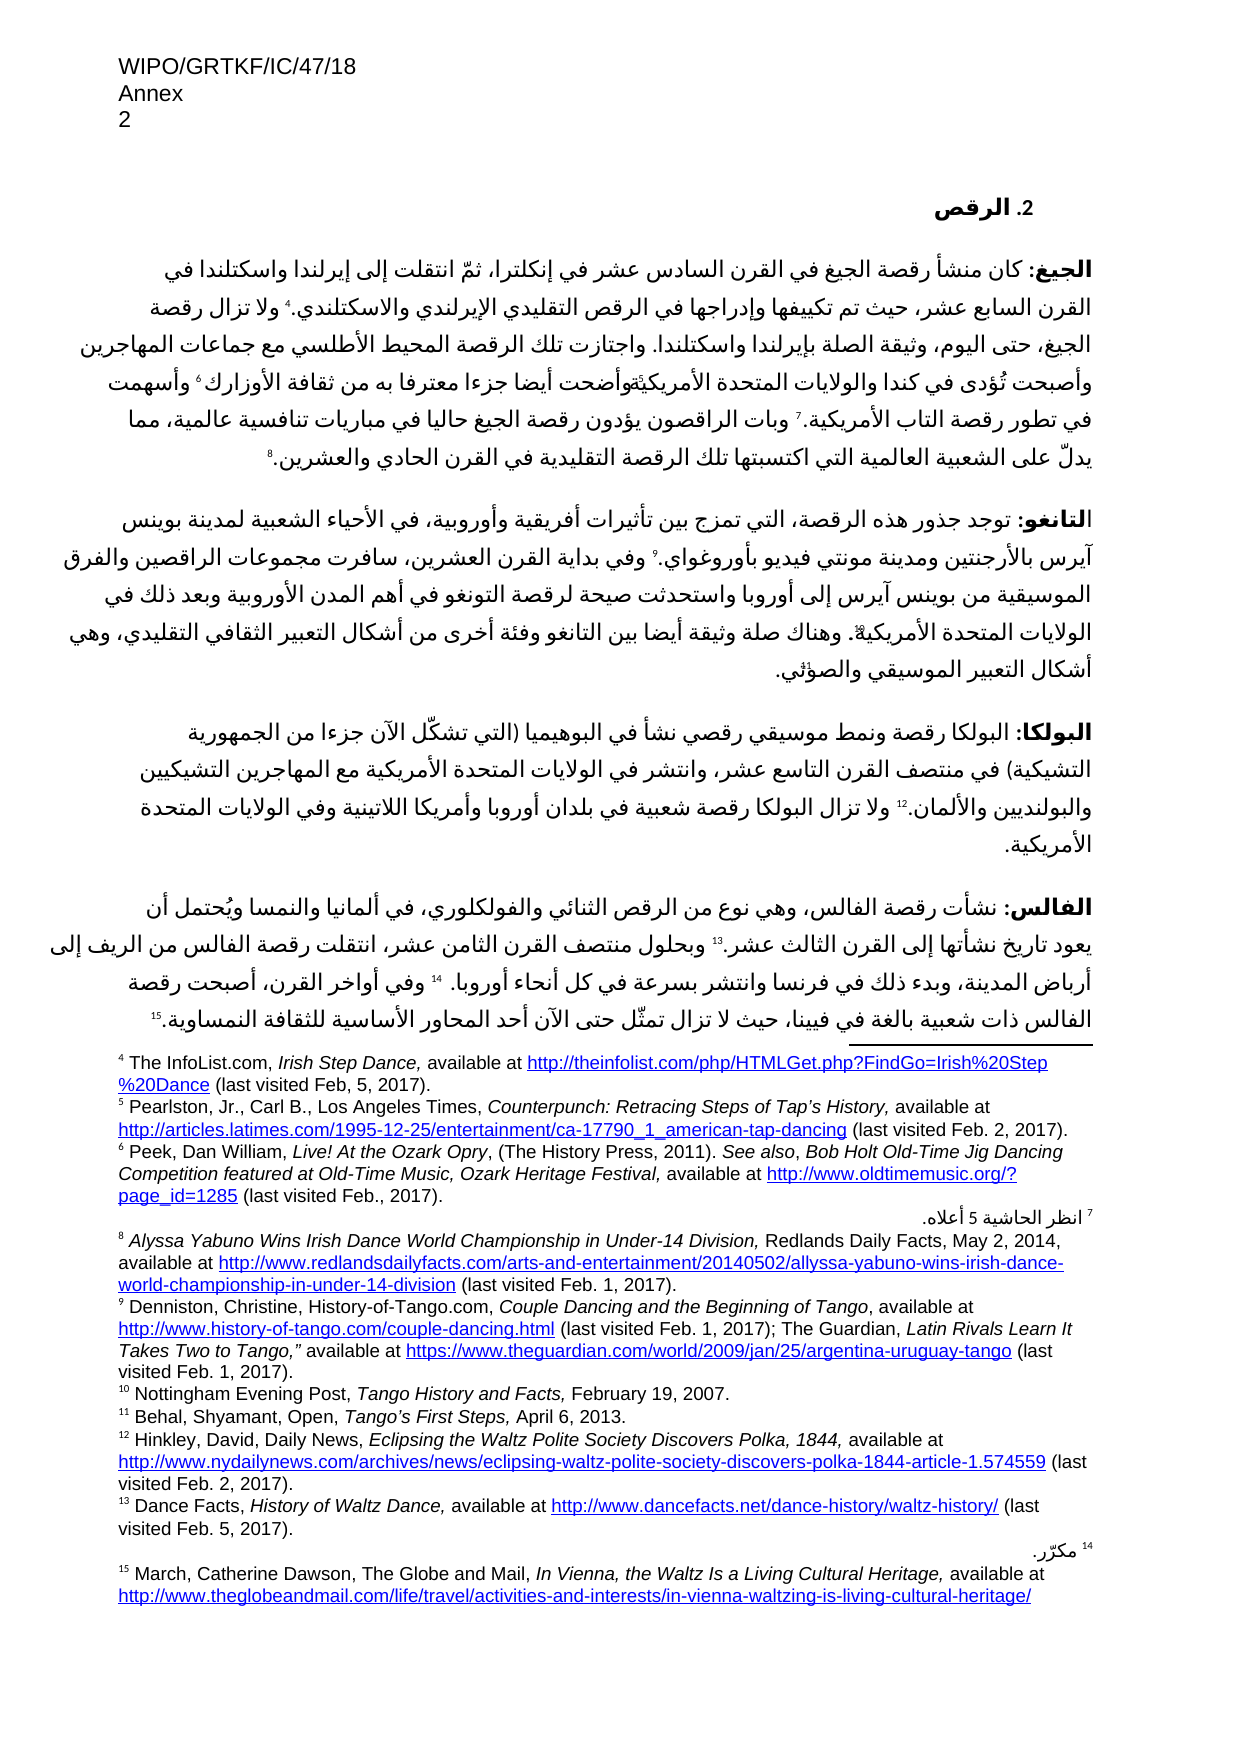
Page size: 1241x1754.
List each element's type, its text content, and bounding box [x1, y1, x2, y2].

text الجيغ: كان منشأ رقصة الجيغ في القرن السادس عشر في إنكلترا، ثمّ انتقلت إلى إيرلندا واسكتلندا في القرن السابع عشر، حيث تم تكييفها وإدراجها في الرقص التقليدي الإيرلندي والاسكتلندي. ولا تزال رقصة الجيغ، حتى اليوم، وثيقة الصلة بإيرلندا واسكتلندا. واجتازت تلك الرقصة المحيط الأطلسي مع جماعات المهاجرين وأصبحت تُؤدى في كندا والولايات المتحدة الأمريكية. وأضحت أيضا جزءا معترفا به من ثقافة الأوزارك وأسهمت في تطور رقصة التاب الأمريكية. وبات الراقصون يؤدون رقصة الجيغ حاليا في مباريات تنافسية عالمية، مما يدلّ على الشعبية العالمية التي اكتسبتها تلك الرقصة التقليدية في القرن الحادي والعشرين. [118, 247, 1092, 472]
text التانغو: توجد جذور هذه الرقصة، التي تمزج بين تأثيرات أفريقية وأوروبية، في الأحياء الشعبية لمدينة بوينس آيرس بالأرجنتين ومدينة مونتي فيديو بأوروغواي. وفي بداية القرن العشرين، سافرت مجموعات الراقصين والفرق الموسيقية من بوينس آيرس إلى أوروبا واستحدثت صيحة لرقصة التونغو في أهم المدن الأوروبية وبعد ذلك في الولايات المتحدة الأمريكية.. وهناك صلة وثيقة أيضا بين التانغو وفئة أخرى من أشكال التعبير الثقافي التقليدي، وهي أشكال التعبير الموسيقي والصوتي. [118, 497, 1092, 685]
text الفالس: نشأت رقصة الفالس، وهي نوع من الرقص الثنائي والفولكلوري، في ألمانيا والنمسا ويُحتمل أن يعود تاريخ نشأتها إلى القرن الثالث عشر. وبحلول منتصف القرن الثامن عشر، انتقلت رقصة الفالس من الريف إلى أرباض المدينة، وبدء ذلك في فرنسا وانتشر بسرعة في كل أنحاء أوروبا. وفي أواخر القرن، أصبحت رقصة الفالس ذات شعبية بالغة في فيينا، حيث لا تزال تمثّل حتى الآن أحد المحاور الأساسية للثقافة النمساوية. ومع انتشار تلك الرقصة في كل أرجاء العالم، تطوّرت أنماط مميّزة منها في اسكندينافيا والمكسيك والولايات المتحدة الأمريكية وبلدان أخرى. [118, 885, 1092, 1035]
text 2. الرقص [118, 185, 1033, 222]
text البولكا: البولكا رقصة ونمط موسيقي رقصي نشأ في البوهيميا (التي تشكّل الآن جزءا من الجمهورية التشيكية) في منتصف القرن التاسع عشر، وانتشر في الولايات المتحدة الأمريكية مع المهاجرين التشيكيين والبولنديين والألمان. ولا تزال البولكا رقصة شعبية في بلدان أوروبا وأمريكا اللاتينية وفي الولايات المتحدة الأمريكية. [118, 710, 1092, 860]
